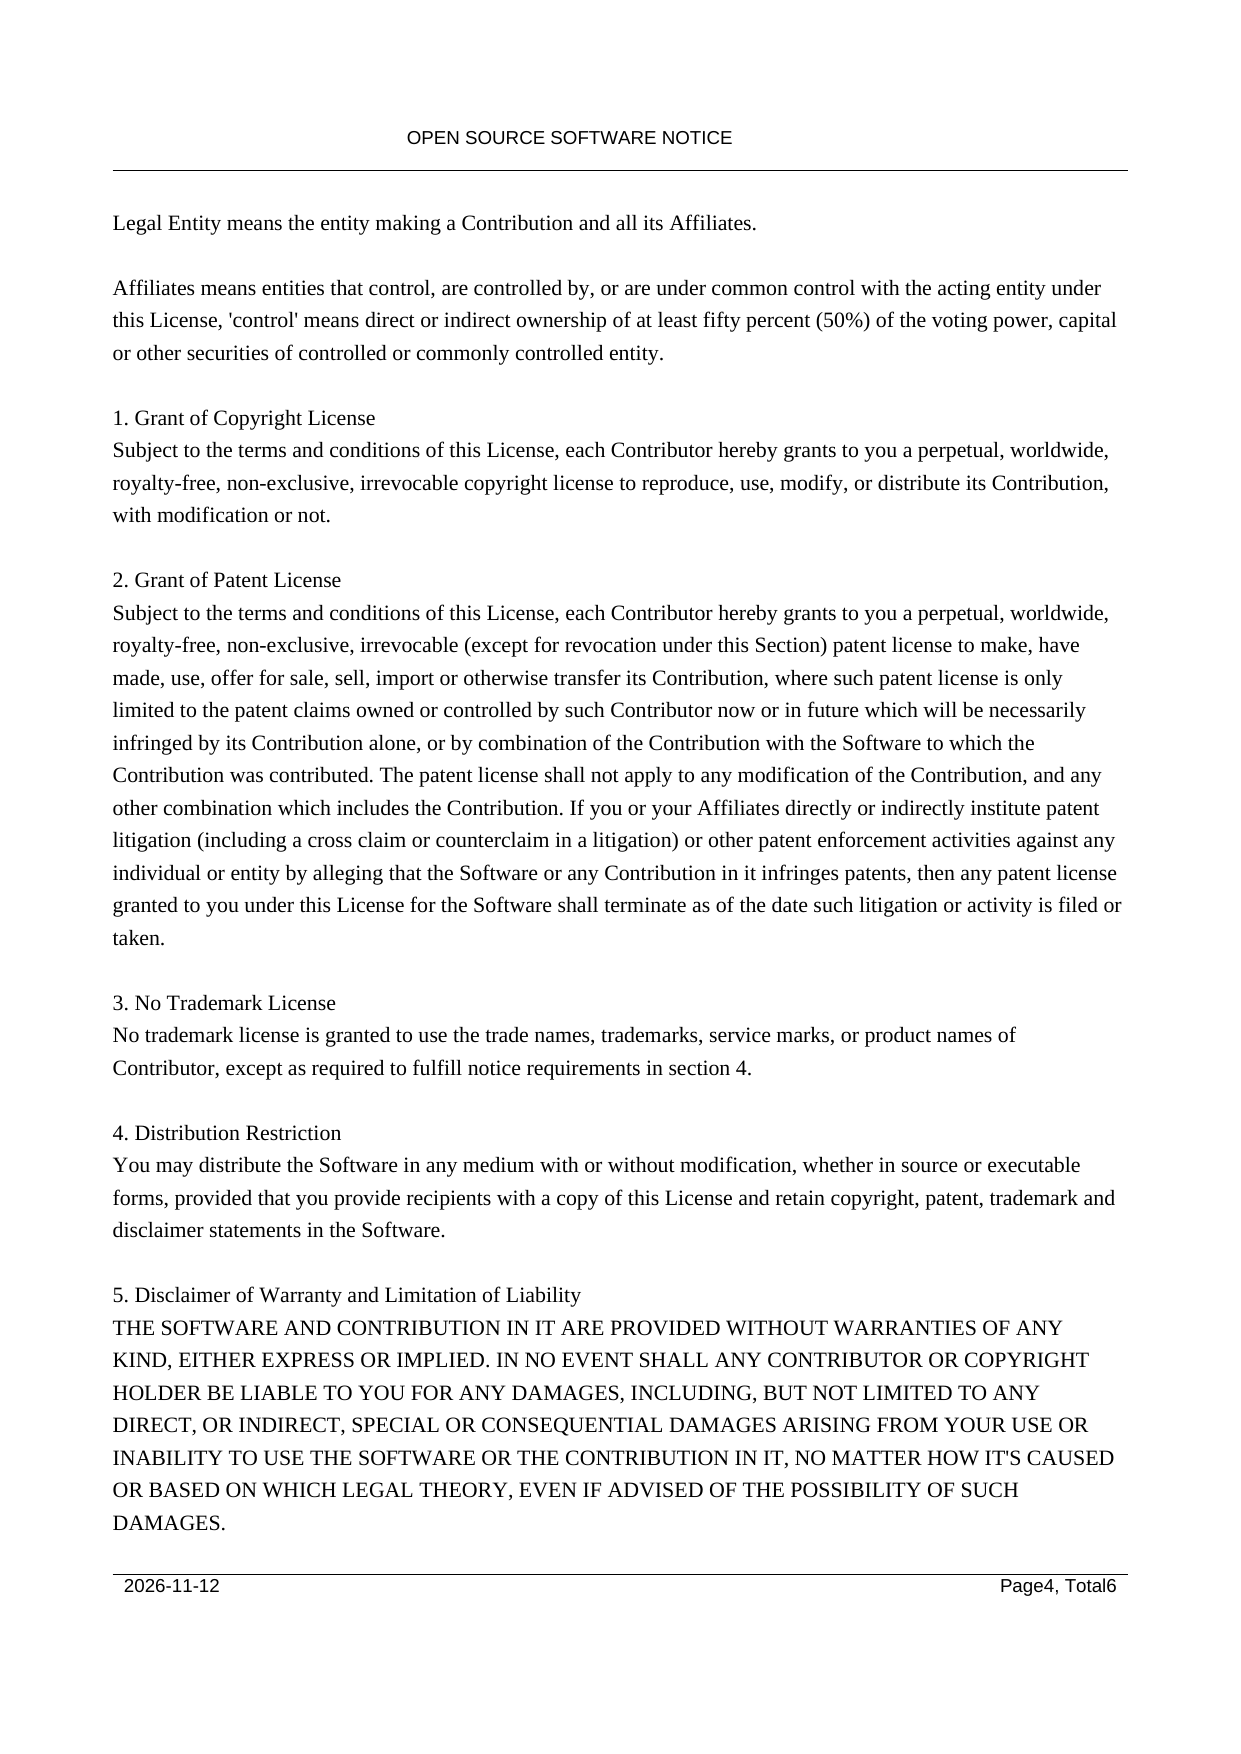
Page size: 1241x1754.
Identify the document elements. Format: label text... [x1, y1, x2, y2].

text Subject to the terms and conditions of this License, each Contributor hereby grants to you a perpetual, worldwide, royalty-free, non-exclusive, irrevocable copyright license to reproduce, use, modify, or distribute its Contribution, with modification or not. [112, 434, 1128, 531]
text 3. No Trademark License [112, 986, 1128, 1019]
text 5. Disclaimer of Warranty and Limitation of Liability [112, 1279, 1128, 1311]
text Affiliates means entities that control, are controlled by, or are under common control with the acting entity under this License, 'control' means direct or indirect ownership of at least fifty percent (50%) of the voting power, capital or other securities of controlled or commonly controlled entity. [112, 271, 1128, 369]
text 4. Distribution Restriction [112, 1116, 1128, 1149]
text Legal Entity means the entity making a Contribution and all its Affiliates. [112, 206, 1128, 239]
text 2. Grant of Patent License [112, 564, 1128, 596]
text 1. Grant of Copyright License [112, 401, 1128, 434]
text You may distribute the Software in any medium with or without modification, whether in source or executable forms, provided that you provide recipients with a copy of this License and retain copyright, patent, trademark and disclaimer statements in the Software. [112, 1149, 1128, 1246]
text THE SOFTWARE AND CONTRIBUTION IN IT ARE PROVIDED WITHOUT WARRANTIES OF ANY KIND, EITHER EXPRESS OR IMPLIED. IN NO EVENT SHALL ANY CONTRIBUTOR OR COPYRIGHT HOLDER BE LIABLE TO YOU FOR ANY DAMAGES, INCLUDING, BUT NOT LIMITED TO ANY DIRECT, OR INDIRECT, SPECIAL OR CONSEQUENTIAL DAMAGES ARISING FROM YOUR USE OR INABILITY TO USE THE SOFTWARE OR THE CONTRIBUTION IN IT, NO MATTER HOW IT'S CAUSED OR BASED ON WHICH LEGAL THEORY, EVEN IF ADVISED OF THE POSSIBILITY OF SUCH DAMAGES. [112, 1311, 1128, 1539]
text Subject to the terms and conditions of this License, each Contributor hereby grants to you a perpetual, worldwide, royalty-free, non-exclusive, irrevocable (except for revocation under this Section) patent license to make, have made, use, offer for sale, sell, import or otherwise transfer its Contribution, where such patent license is only limited to the patent claims owned or controlled by such Contributor now or in future which will be necessarily infringed by its Contribution alone, or by combination of the Contribution with the Software to which the Contribution was contributed. The patent license shall not apply to any modification of the Contribution, and any other combination which includes the Contribution. If you or your Affiliates directly or indirectly institute patent litigation (including a cross claim or counterclaim in a litigation) or other patent enforcement activities against any individual or entity by alleging that the Software or any Contribution in it infringes patents, then any patent license granted to you under this License for the Software shall terminate as of the date such litigation or activity is filed or taken. [112, 596, 1128, 954]
text No trademark license is granted to use the trade names, trademarks, service marks, or product names of Contributor, except as required to fulfill notice requirements in section 4. [112, 1019, 1128, 1084]
